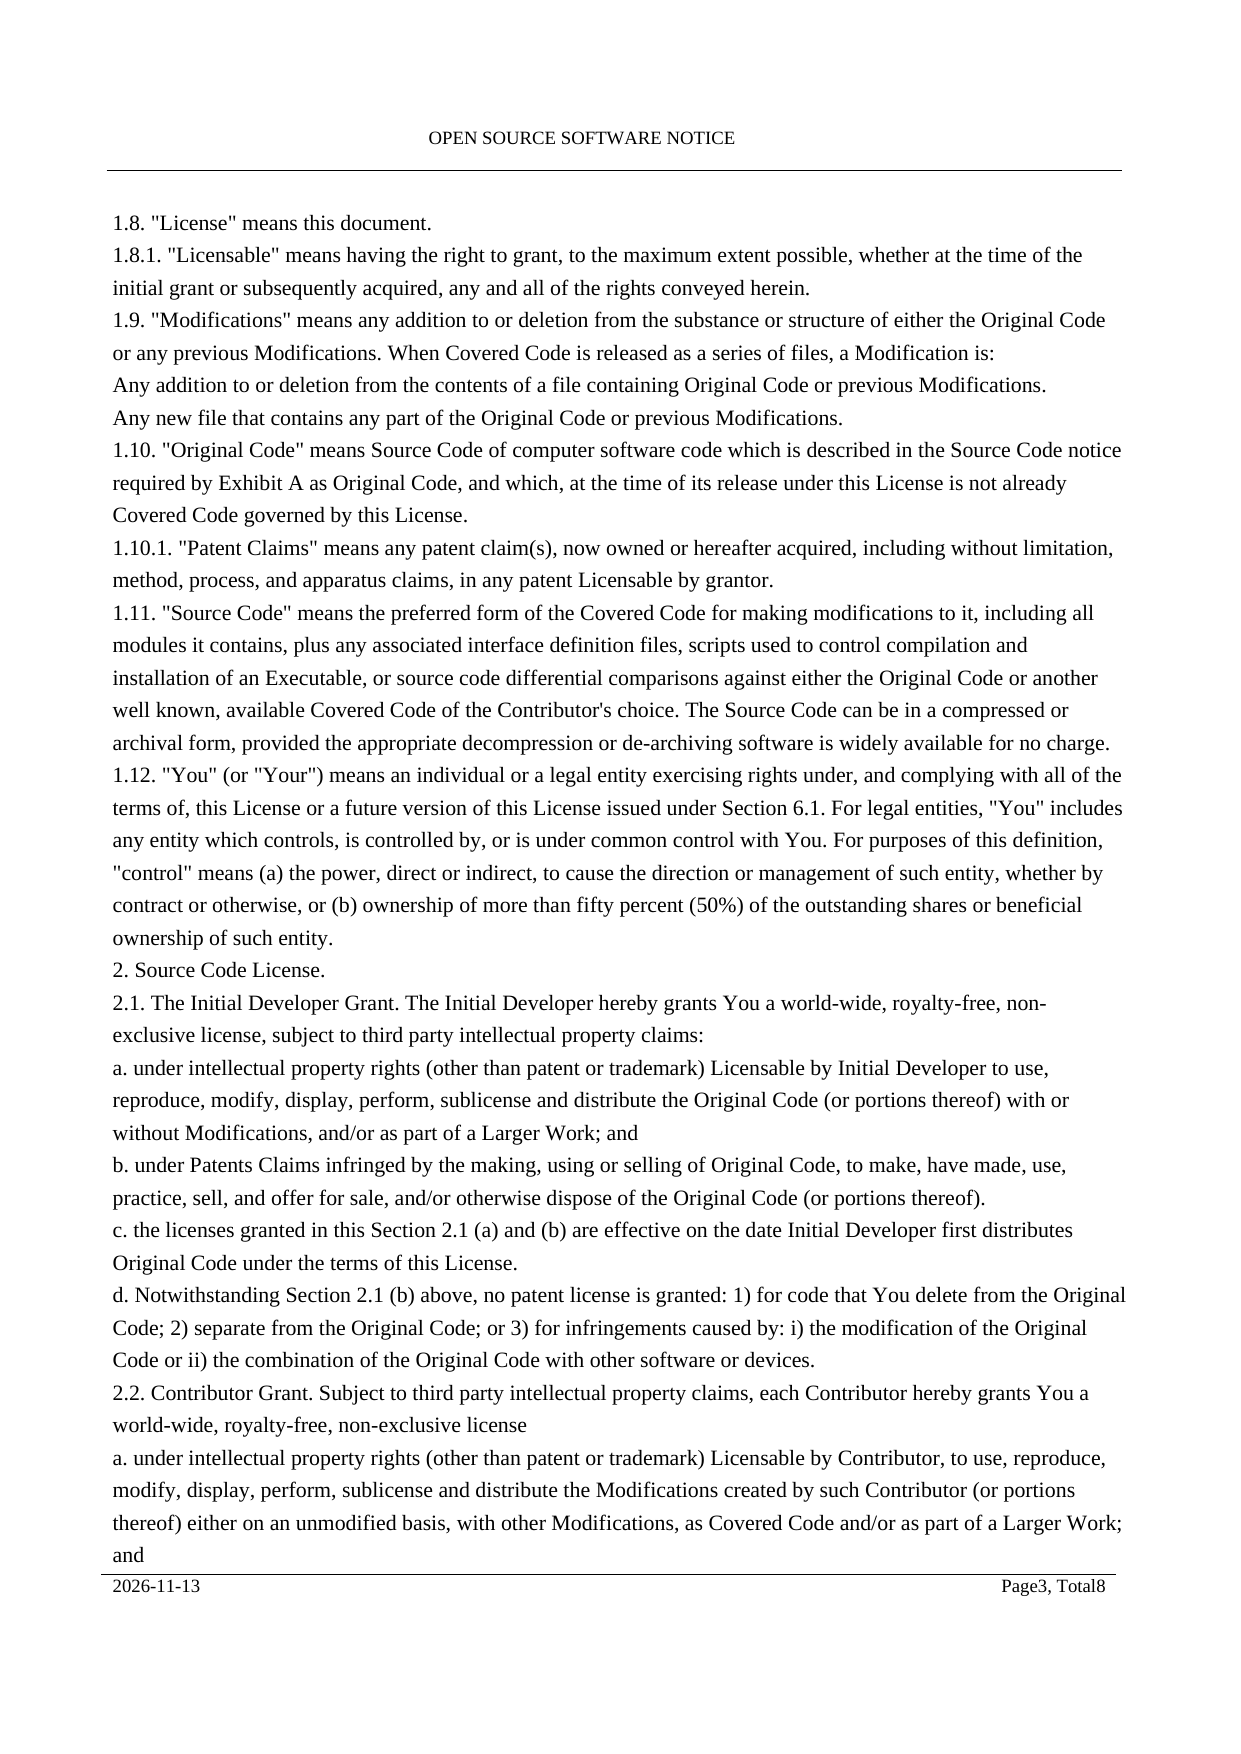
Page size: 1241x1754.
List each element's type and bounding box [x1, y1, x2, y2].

text [112, 206, 1128, 1571]
